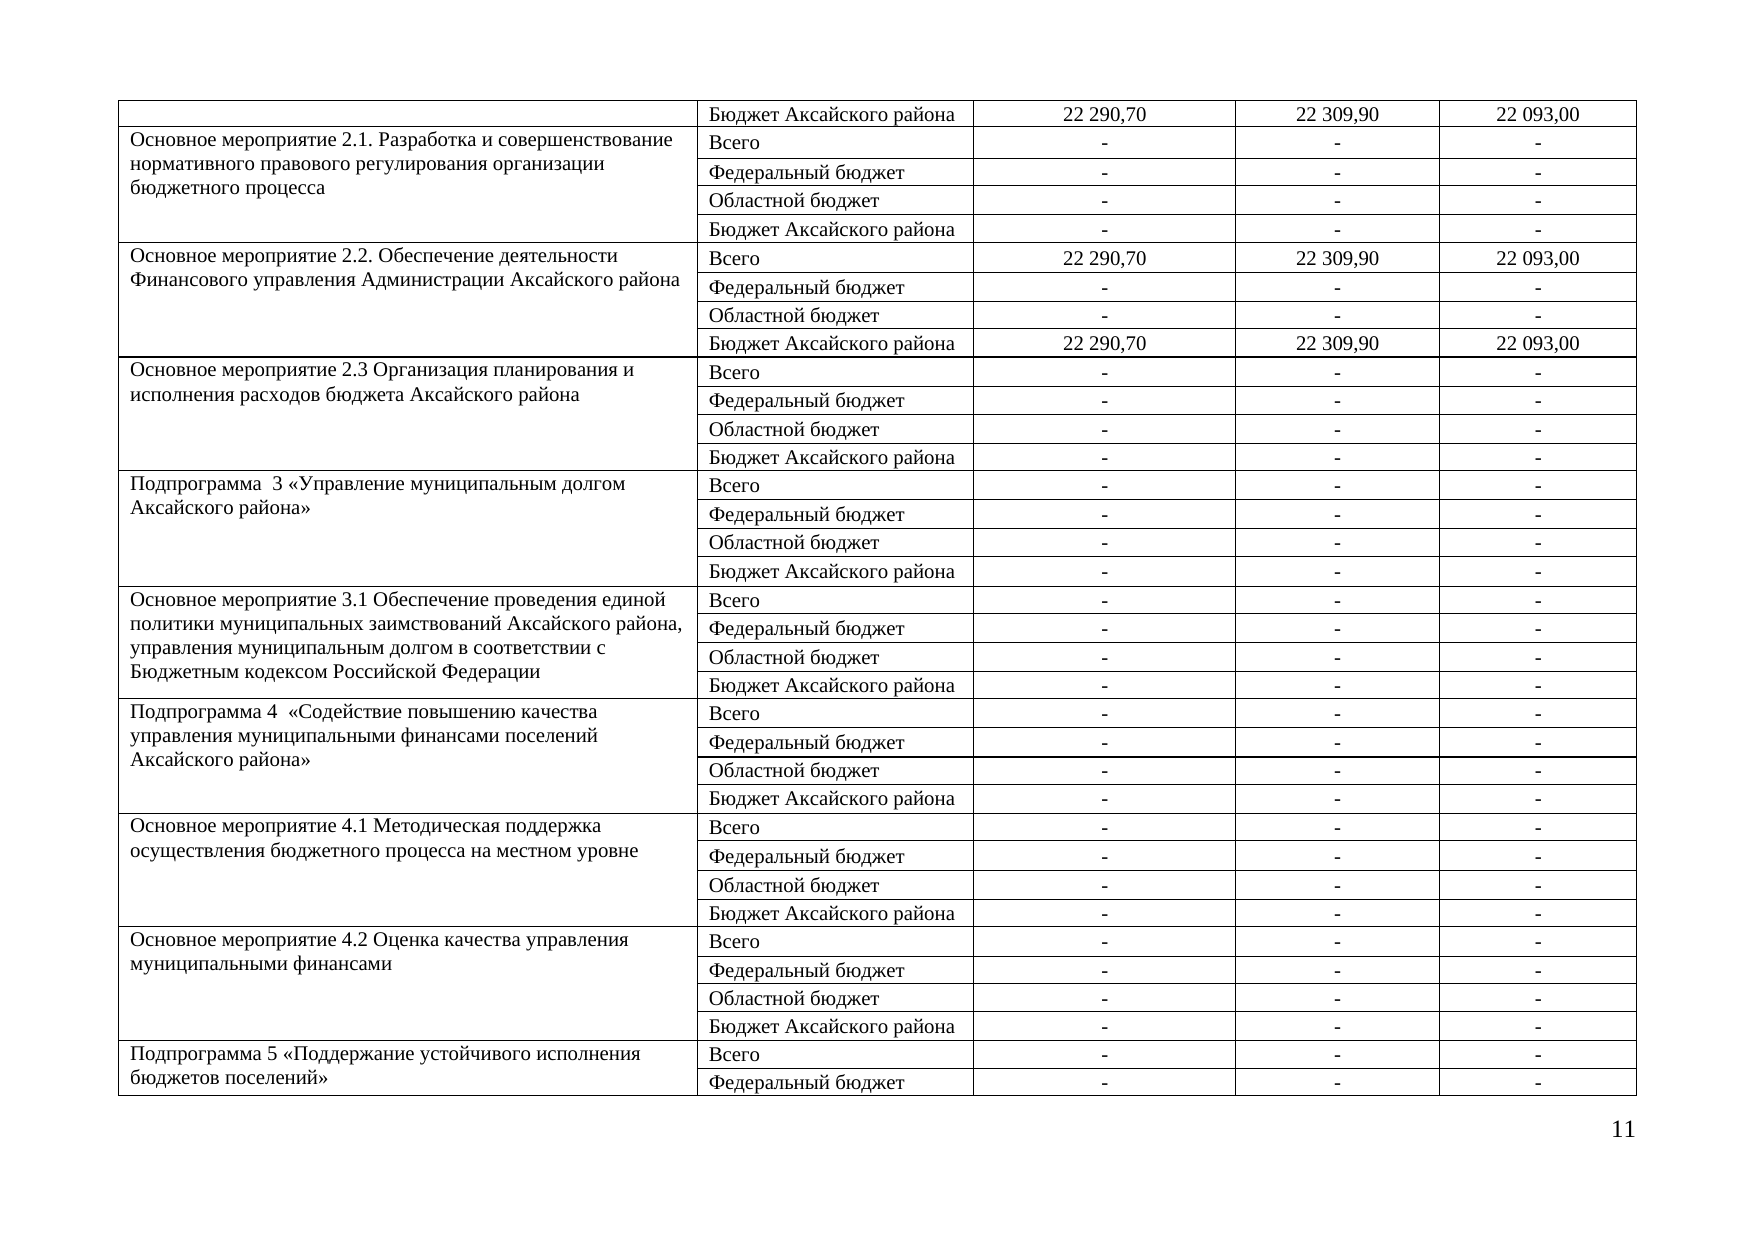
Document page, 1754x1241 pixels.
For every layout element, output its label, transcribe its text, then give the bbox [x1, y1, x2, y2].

table_cell - [974, 758, 1235, 783]
table_cell - [1236, 273, 1439, 301]
table_cell Всего [698, 471, 973, 498]
table_cell 22 093,00 [1440, 243, 1636, 272]
table_cell - [1440, 471, 1636, 498]
table_cell Федеральный бюджет [698, 159, 973, 185]
table_cell - [974, 215, 1235, 242]
table_cell - [1236, 1069, 1439, 1095]
table_cell Федеральный бюджет [698, 841, 973, 870]
table_cell - [1440, 871, 1636, 898]
table_cell - [1236, 699, 1439, 727]
table_cell - [1236, 957, 1439, 983]
table_cell - [1236, 471, 1439, 498]
table_cell - [1236, 643, 1439, 671]
table_cell Всего [698, 127, 973, 158]
table_cell - [974, 643, 1235, 671]
table_cell - [1440, 900, 1636, 926]
table_cell Бюджет Аксайского района [698, 444, 973, 470]
table_cell - [1236, 302, 1439, 328]
table_cell - [1236, 587, 1439, 613]
table_cell - [1236, 358, 1439, 386]
table_cell - [974, 699, 1235, 727]
table_cell - [1236, 841, 1439, 870]
table_cell - [974, 841, 1235, 870]
table_cell Всего [698, 699, 973, 727]
table_cell - [1236, 415, 1439, 443]
table_cell Областной бюджет [698, 186, 973, 214]
table_cell - [1236, 500, 1439, 528]
table_cell - [1440, 785, 1636, 812]
table_cell - [974, 587, 1235, 613]
table_cell - [974, 529, 1235, 556]
table_cell - [1236, 1041, 1439, 1067]
table_cell - [1236, 127, 1439, 158]
table_cell 22 309,90 [1236, 101, 1439, 126]
table_cell - [1236, 186, 1439, 214]
table_cell - [974, 557, 1235, 586]
table_cell Всего [698, 358, 973, 386]
table_cell - [1440, 415, 1636, 443]
table_cell - [974, 900, 1235, 926]
table_cell - [1236, 672, 1439, 698]
table_cell 22 290,70 [974, 243, 1235, 272]
table_cell Основное мероприятие 2.1. Разработка и совершенствование нормативного правового регулирования организации бюджетного процесса [119, 127, 697, 242]
table_cell - [974, 127, 1235, 158]
table_cell Бюджет Аксайского района [698, 900, 973, 926]
table_cell - [1236, 871, 1439, 898]
table_cell - [1236, 785, 1439, 812]
table_cell 22 093,00 [1440, 329, 1636, 356]
table_cell - [1440, 500, 1636, 528]
table_cell - [1440, 387, 1636, 414]
table_cell Бюджет Аксайского района [698, 672, 973, 698]
table_cell Федеральный бюджет [698, 957, 973, 983]
table_cell - [1236, 1012, 1439, 1040]
table_cell Федеральный бюджет [698, 614, 973, 642]
table_cell Всего [698, 927, 973, 956]
table_cell Федеральный бюджет [698, 500, 973, 528]
table_cell Федеральный бюджет [698, 728, 973, 756]
table_cell 22 309,90 [1236, 243, 1439, 272]
table_cell - [1440, 557, 1636, 586]
table_cell - [1440, 728, 1636, 756]
table_cell - [1236, 159, 1439, 185]
table_cell - [974, 957, 1235, 983]
table_cell - [1440, 814, 1636, 840]
table_cell 22 093,00 [1440, 101, 1636, 126]
table_cell - [1440, 1041, 1636, 1067]
table_cell - [1440, 1012, 1636, 1040]
table_cell - [1440, 614, 1636, 642]
table_cell - [974, 471, 1235, 498]
table_cell - [974, 415, 1235, 443]
table_cell - [974, 785, 1235, 812]
table_cell - [1440, 186, 1636, 214]
table_cell Основное мероприятие 4.2 Оценка качества управления муниципальными финансами [119, 927, 697, 1040]
table_cell Всего [698, 243, 973, 272]
table_cell - [1440, 127, 1636, 158]
table_cell - [974, 614, 1235, 642]
table_cell - [1440, 841, 1636, 870]
table_cell 22 290,70 [974, 329, 1235, 356]
table_cell Основное мероприятие 4.1 Методическая поддержка осуществления бюджетного процесса на местном уровне [119, 814, 697, 926]
table_cell - [1440, 758, 1636, 783]
table_cell - [1236, 529, 1439, 556]
table_cell Бюджет Аксайского района [698, 215, 973, 242]
table_cell - [1236, 927, 1439, 956]
table_cell - [1236, 614, 1439, 642]
table_cell - [1440, 643, 1636, 671]
table_cell - [974, 672, 1235, 698]
table_cell Бюджет Аксайского района [698, 1012, 973, 1040]
table_cell - [1236, 444, 1439, 470]
table_cell Областной бюджет [698, 415, 973, 443]
table_cell 22 290,70 [974, 101, 1235, 126]
table_cell Областной бюджет [698, 529, 973, 556]
table_cell Областной бюджет [698, 984, 973, 1011]
table_cell Подпрограмма 3 «Управление муниципальным долгом Аксайского района» [119, 471, 697, 586]
table_cell Бюджет Аксайского района [698, 785, 973, 812]
table_cell - [1440, 927, 1636, 956]
table_cell - [1440, 984, 1636, 1011]
table_cell Областной бюджет [698, 871, 973, 898]
table_cell - [1440, 1069, 1636, 1095]
table_cell Всего [698, 1041, 973, 1067]
table_cell - [1440, 159, 1636, 185]
table_cell - [974, 871, 1235, 898]
table_cell - [1440, 273, 1636, 301]
table_cell - [1440, 215, 1636, 242]
table_cell - [974, 186, 1235, 214]
table_cell - [974, 1041, 1235, 1067]
table_cell - [974, 1069, 1235, 1095]
table_cell - [1440, 302, 1636, 328]
table_cell Подпрограмма 4 «Содействие повышению качества управления муниципальными финансами поселений Аксайского района» [119, 699, 697, 812]
table_cell - [1236, 557, 1439, 586]
table_cell - [1236, 387, 1439, 414]
table_cell - [974, 927, 1235, 956]
table_cell Всего [698, 814, 973, 840]
table_cell - [974, 984, 1235, 1011]
table_cell - [1236, 215, 1439, 242]
table_cell - [974, 444, 1235, 470]
table_cell Бюджет Аксайского района [698, 101, 973, 126]
table_cell - [974, 728, 1235, 756]
table_cell Основное мероприятие 2.3 Организация планирования и исполнения расходов бюджета Аксайского района [119, 358, 697, 470]
table_cell - [974, 1012, 1235, 1040]
table_cell 22 309,90 [1236, 329, 1439, 356]
table_cell Всего [698, 587, 973, 613]
table_cell Федеральный бюджет [698, 1069, 973, 1095]
table_cell Федеральный бюджет [698, 273, 973, 301]
table_cell - [1236, 814, 1439, 840]
table_cell - [1440, 358, 1636, 386]
table_cell - [1440, 699, 1636, 727]
table_cell Бюджет Аксайского района [698, 329, 973, 356]
table_cell Подпрограмма 5 «Поддержание устойчивого исполнения бюджетов поселений» [119, 1041, 697, 1095]
table_cell Основное мероприятие 2.2. Обеспечение деятельности Финансового управления Администрации Аксайского района [119, 243, 697, 356]
table_cell - [974, 358, 1235, 386]
table_cell - [1440, 529, 1636, 556]
table_cell - [1440, 444, 1636, 470]
table_cell - [974, 387, 1235, 414]
table_cell Бюджет Аксайского района [698, 557, 973, 586]
table_cell - [1440, 587, 1636, 613]
table_cell Областной бюджет [698, 302, 973, 328]
table_cell - [974, 814, 1235, 840]
table_cell - [974, 273, 1235, 301]
table_cell - [1236, 900, 1439, 926]
table_cell - [1236, 984, 1439, 1011]
table_cell Федеральный бюджет [698, 387, 973, 414]
table_cell - [1440, 957, 1636, 983]
table_cell - [1440, 672, 1636, 698]
table_cell - [974, 500, 1235, 528]
table_cell - [974, 159, 1235, 185]
table_cell Основное мероприятие 3.1 Обеспечение проведения единой политики муниципальных заимствований Аксайского района, управления муниципальным долгом в соответствии с Бюджетным кодексом Российской Федерации [119, 587, 697, 698]
table_cell Областной бюджет [698, 758, 973, 783]
table_cell - [1236, 728, 1439, 756]
table_cell - [974, 302, 1235, 328]
table_cell - [1236, 758, 1439, 783]
table_cell Областной бюджет [698, 643, 973, 671]
